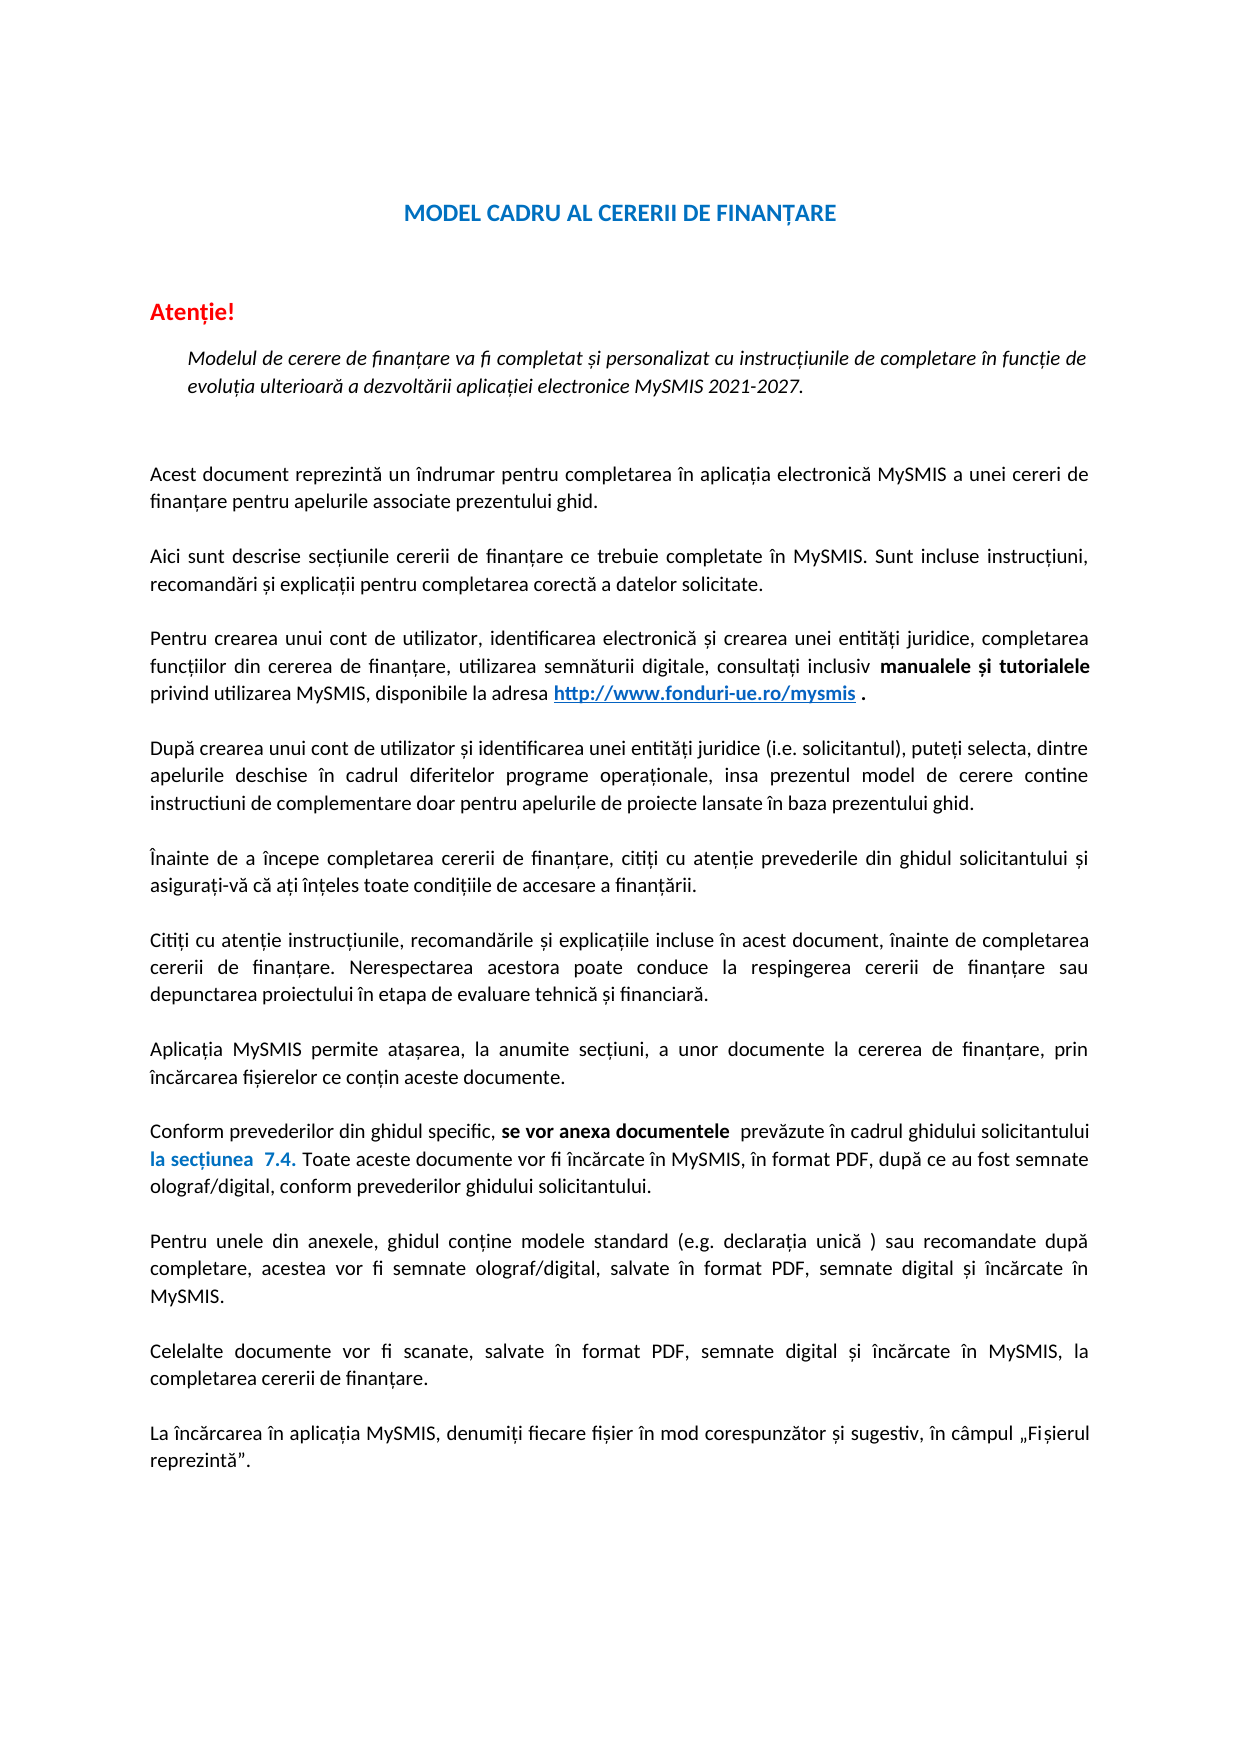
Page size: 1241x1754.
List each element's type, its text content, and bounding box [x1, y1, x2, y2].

text La încărcarea în aplicația MySMIS, denumiți fiecare fișier în mod corespunzător și sugestiv, în câmpul „Fişierul reprezintă”. [150, 1420, 1090, 1473]
text Aici sunt descrise secțiunile cererii de finanțare ce trebuie completate în MySMIS. Sunt incluse instrucțiuni, recomandări și explicații pentru completarea corectă a datelor solicitate. [150, 543, 1090, 596]
text Înainte de a începe completarea cererii de finanțare, citiți cu atenție prevederile din ghidul solicitantului și asigurați-vă că ați înțeles toate condițiile de accesare a finanțării. [150, 845, 1090, 897]
text Aplicația MySMIS permite atașarea, la anumite secțiuni, a unor documente la cererea de finanțare, prin încărcarea fișierelor ce conțin aceste documente. [150, 1036, 1090, 1089]
text După crearea unui cont de utilizator și identificarea unei entități juridice (i.e. solicitantul), puteți selecta, dintre apelurile deschise în cadrul diferitelor programe operaționale, insa prezentul model de cerere contine instructiuni de complementare doar pentru apelurile de proiecte lansate în baza prezentului ghid. [150, 735, 1090, 815]
text Pentru unele din anexele, ghidul conține modele standard (e.g. declarația unică ) sau recomandate după completare, acestea vor fi semnate olograf/digital, salvate în format PDF, semnate digital și încărcate în MySMIS. [150, 1228, 1090, 1308]
text Citiţi cu atenţie instrucţiunile, recomandările şi explicaţiile incluse în acest document, înainte de completarea cererii de finanțare. Nerespectarea acestora poate conduce la respingerea cererii de finanțare sau depunctarea proiectului în etapa de evaluare tehnică și financiară. [150, 927, 1090, 1007]
text Atenție! [150, 296, 1090, 327]
text MODEL CADRU AL CERERII DE FINANȚARE [150, 197, 1090, 227]
text Conform prevederilor din ghidul specific, se vor anexa documentele prevăzute în cadrul ghidului solicitantului la secțiunea 7.4. Toate aceste documente vor fi încărcate în MySMIS, în format PDF, după ce au fost semnate olograf/digital, conform prevederilor ghidului solicitantului. [150, 1119, 1090, 1199]
text Celelalte documente vor fi scanate, salvate în format PDF, semnate digital și încărcate în MySMIS, la completarea cererii de finanțare. [150, 1338, 1090, 1391]
text Modelul de cerere de finanțare va fi completat și personalizat cu instrucțiunile de completare în funcție de evoluția ulterioară a dezvoltării aplicației electronice MySMIS 2021-2027. [187, 346, 1090, 398]
text Acest document reprezintă un îndrumar pentru completarea în aplicația electronică MySMIS a unei cereri de finanțare pentru apelurile associate prezentului ghid. [150, 461, 1090, 514]
text Pentru crearea unui cont de utilizator, identificarea electronică și crearea unei entități juridice, completarea funcțiilor din cererea de finanțare, utilizarea semnăturii digitale, consultați inclusiv manualele și tutorialele privind utilizarea MySMIS, disponibile la adresa http://www.fonduri-ue.ro/mysmis . [150, 626, 1090, 706]
